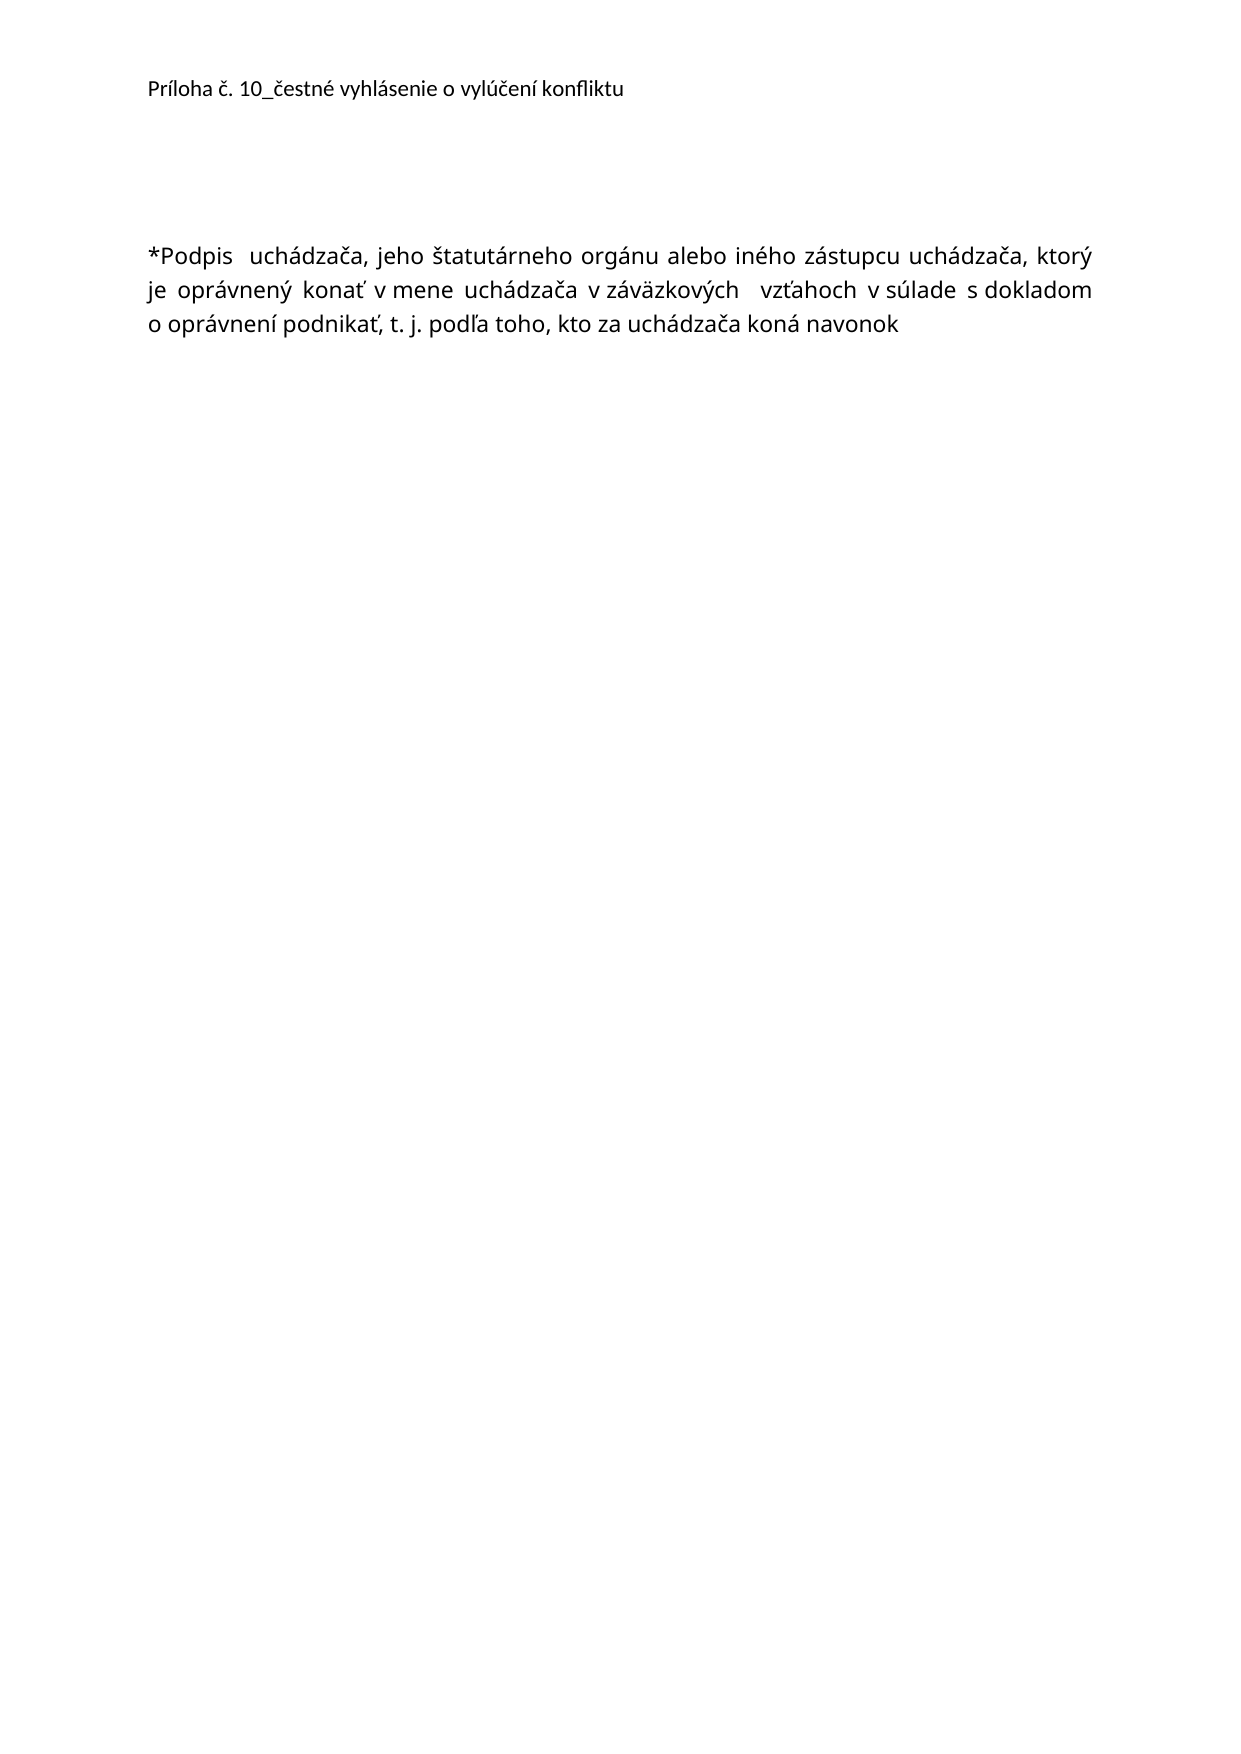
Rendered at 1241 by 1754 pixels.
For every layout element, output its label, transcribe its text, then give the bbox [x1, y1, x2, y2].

text *Podpis uchádzača, jeho štatutárneho orgánu alebo iného zástupcu uchádzača, ktorý je oprávnený konať v mene uchádzača v záväzkových vzťahoch v súlade s dokladom o oprávnení podnikať, t. j. podľa toho, kto za uchádzača koná navonok [148, 240, 1093, 339]
